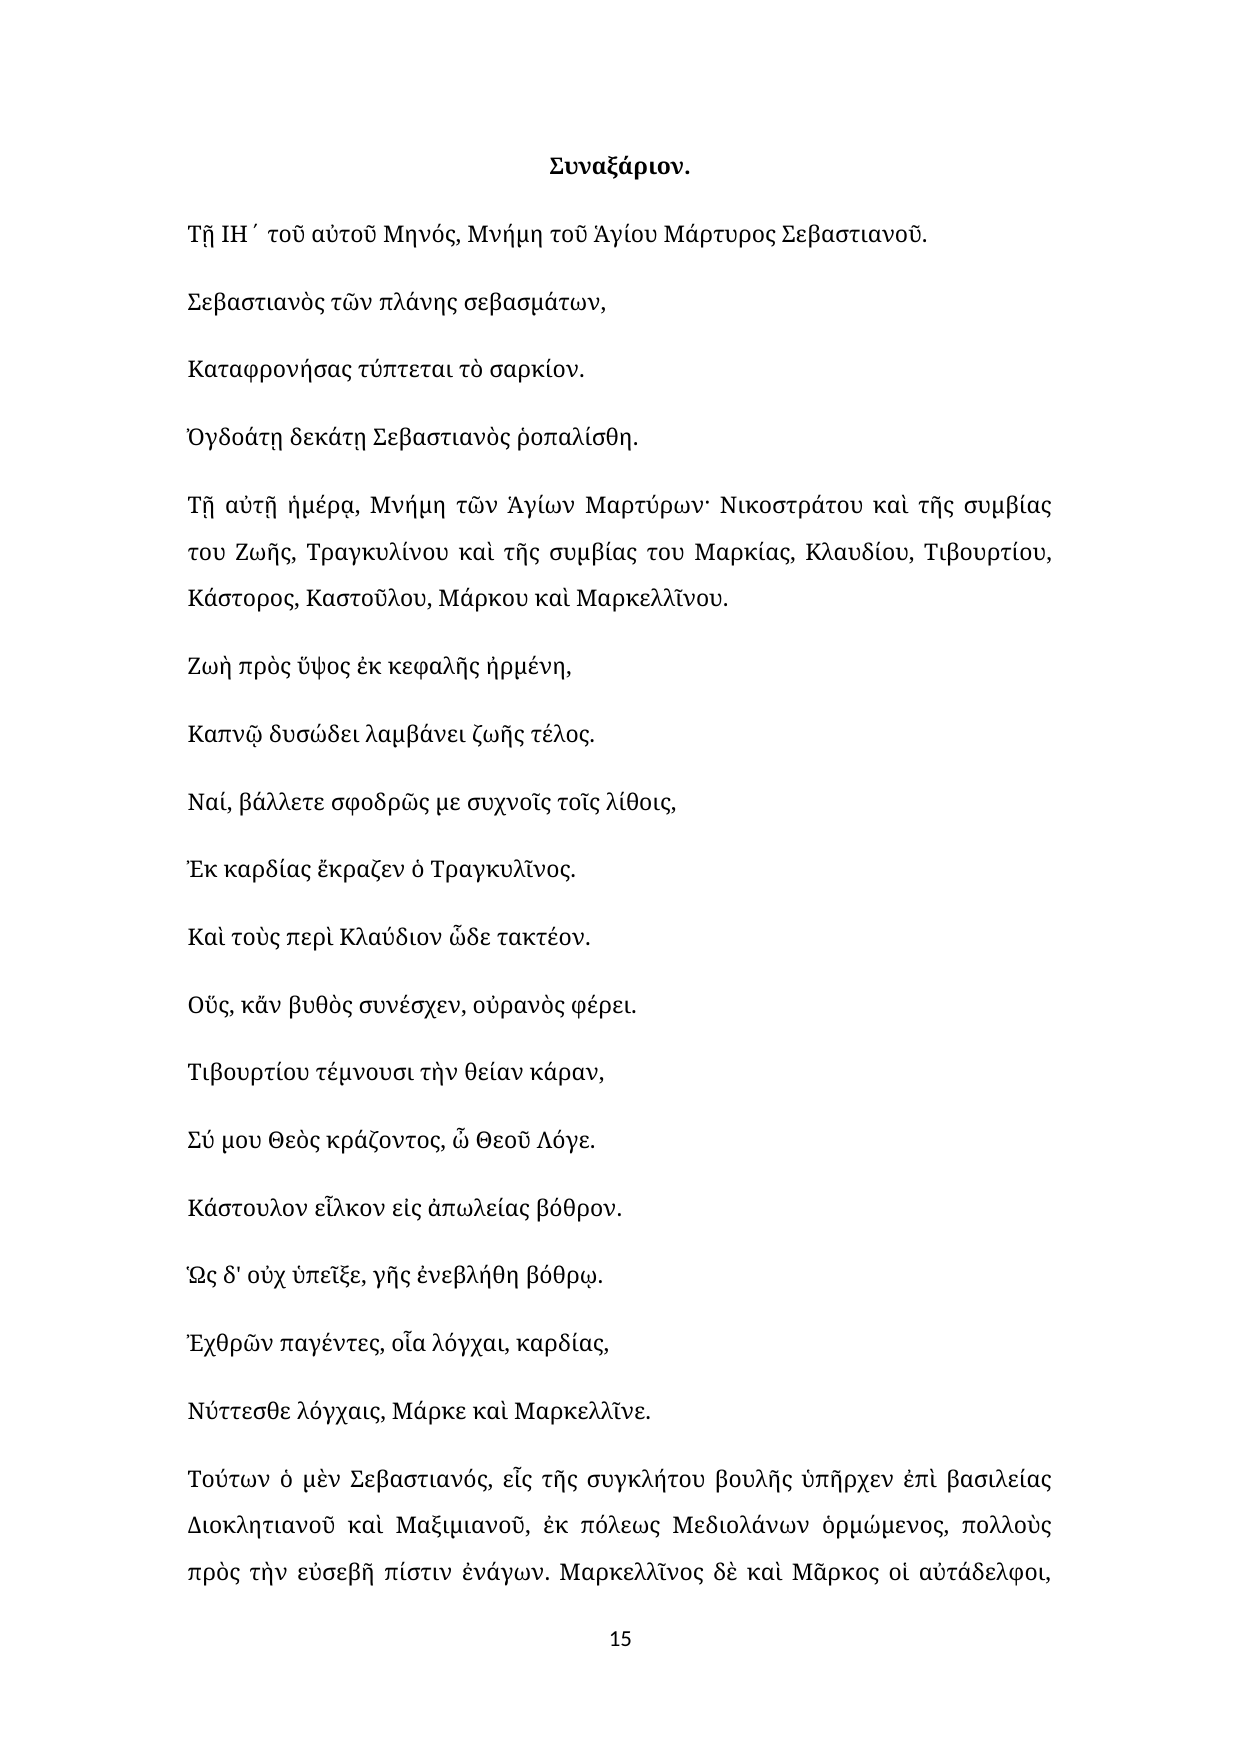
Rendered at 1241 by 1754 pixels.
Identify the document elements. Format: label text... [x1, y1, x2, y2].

text Ζωὴ πρὸς ὕψος ἐκ κεφαλῆς ἠρμένη, [187, 650, 1053, 681]
text Ἐχθρῶν παγέντες, οἷα λόγχαι, καρδίας, [187, 1327, 1053, 1358]
text Σεβαστιανὸς τῶν πλάνης σεβασμάτων, [187, 285, 1053, 317]
text Σύ μου Θεὸς κράζοντος, ὦ Θεοῦ Λόγε. [187, 1124, 1053, 1155]
text Συναξάριον. [187, 150, 1053, 181]
text Ὡς δ' οὐχ ὑπεῖξε, γῆς ἐνεβλήθη βόθρῳ. [187, 1259, 1053, 1291]
text Καπνῷ δυσώδει λαμβάνει ζωῆς τέλος. [187, 718, 1053, 749]
text Ὀγδοάτῃ δεκάτῃ Σεβαστιανὸς ῥοπαλίσθη. [187, 421, 1053, 452]
text Νύττεσθε λόγχαις, Μάρκε καὶ Μαρκελλῖνε. [187, 1395, 1053, 1426]
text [187, 1462, 1053, 1587]
text Τῇ αὐτῇ ἡμέρᾳ, Μνήμη τῶν Ἁγίων Μαρτύρων· Νικοστράτου καὶ τῆς συμβίας του Ζωῆς, Τραγκυλίνου καὶ τῆς συμβίας του Μαρκίας, Κλαυδίου, Τιβουρτίου, Κάστορος, Καστοῦλου, Μάρκου καὶ Μαρκελλῖνου. [187, 488, 1053, 613]
text Οὕς, κἄν βυθὸς συνέσχεν, οὐρανὸς φέρει. [187, 988, 1053, 1020]
text Κάστουλον εἷλκον εἰς ἀπωλείας βόθρον. [187, 1192, 1053, 1223]
text Καταφρονήσας τύπτεται τὸ σαρκίον. [187, 353, 1053, 384]
text Ἐκ καρδίας ἔκραζεν ὁ Τραγκυλῖνος. [187, 853, 1053, 884]
text Τιβουρτίου τέμνουσι τὴν θείαν κάραν, [187, 1056, 1053, 1087]
text Τῇ ΙΗ΄ τοῦ αὐτοῦ Μηνός, Μνήμη τοῦ Ἁγίου Μάρτυρος Σεβαστιανοῦ. [187, 218, 1053, 249]
text Καὶ τοὺς περὶ Κλαύδιον ὧδε τακτέον. [187, 921, 1053, 952]
text Ναί, βάλλετε σφοδρῶς με συχνοῖς τοῖς λίθοις, [187, 785, 1053, 817]
